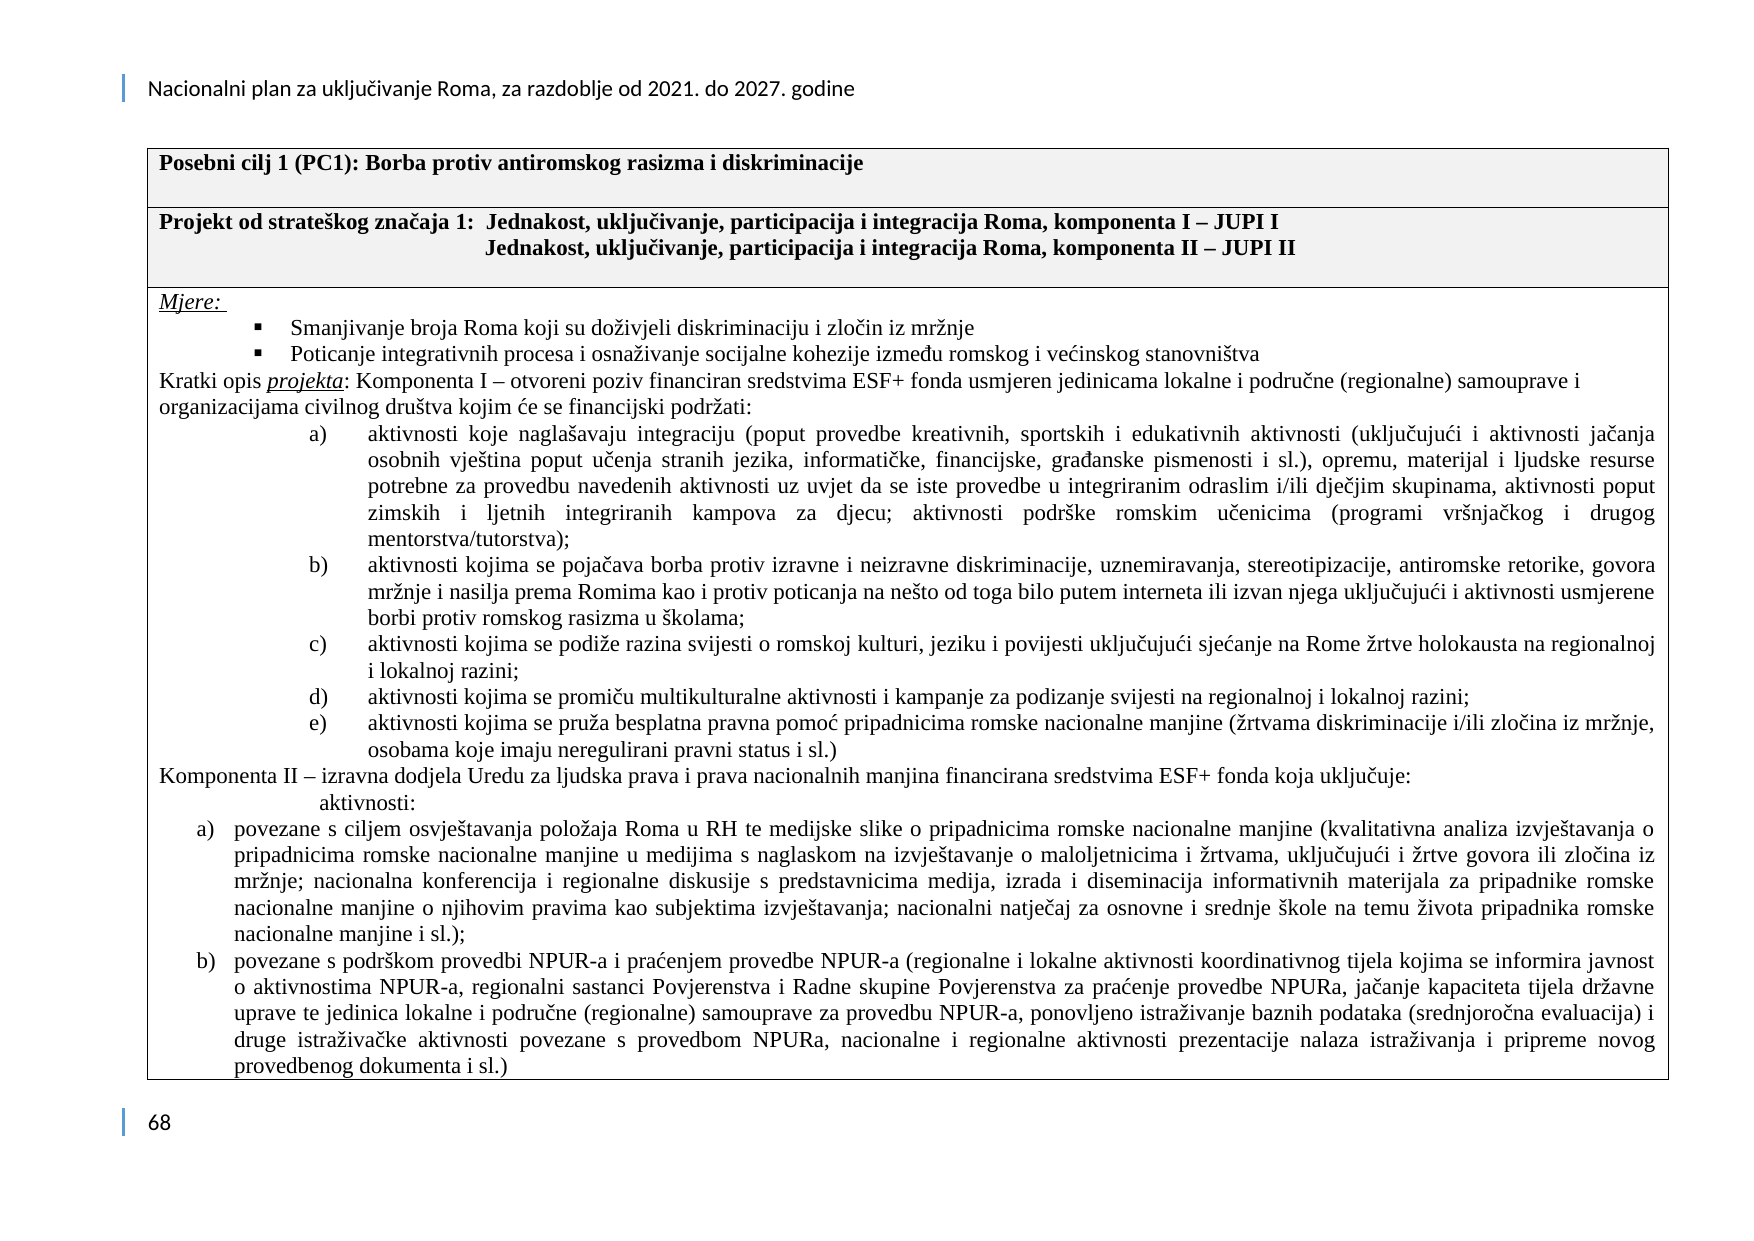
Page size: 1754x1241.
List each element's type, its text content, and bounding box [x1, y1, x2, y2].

table_cell Projekt od strateškog značaja 1: Jednakost, uključivanje, participacija i integracija Roma, komponenta I – JUPI I Jednakost, uključivanje, participacija i integracija Roma, komponenta II – JUPI II [148, 208, 1668, 287]
table_cell Posebni cilj 1 (PC1): Borba protiv antiromskog rasizma i diskriminacije [148, 149, 1668, 207]
